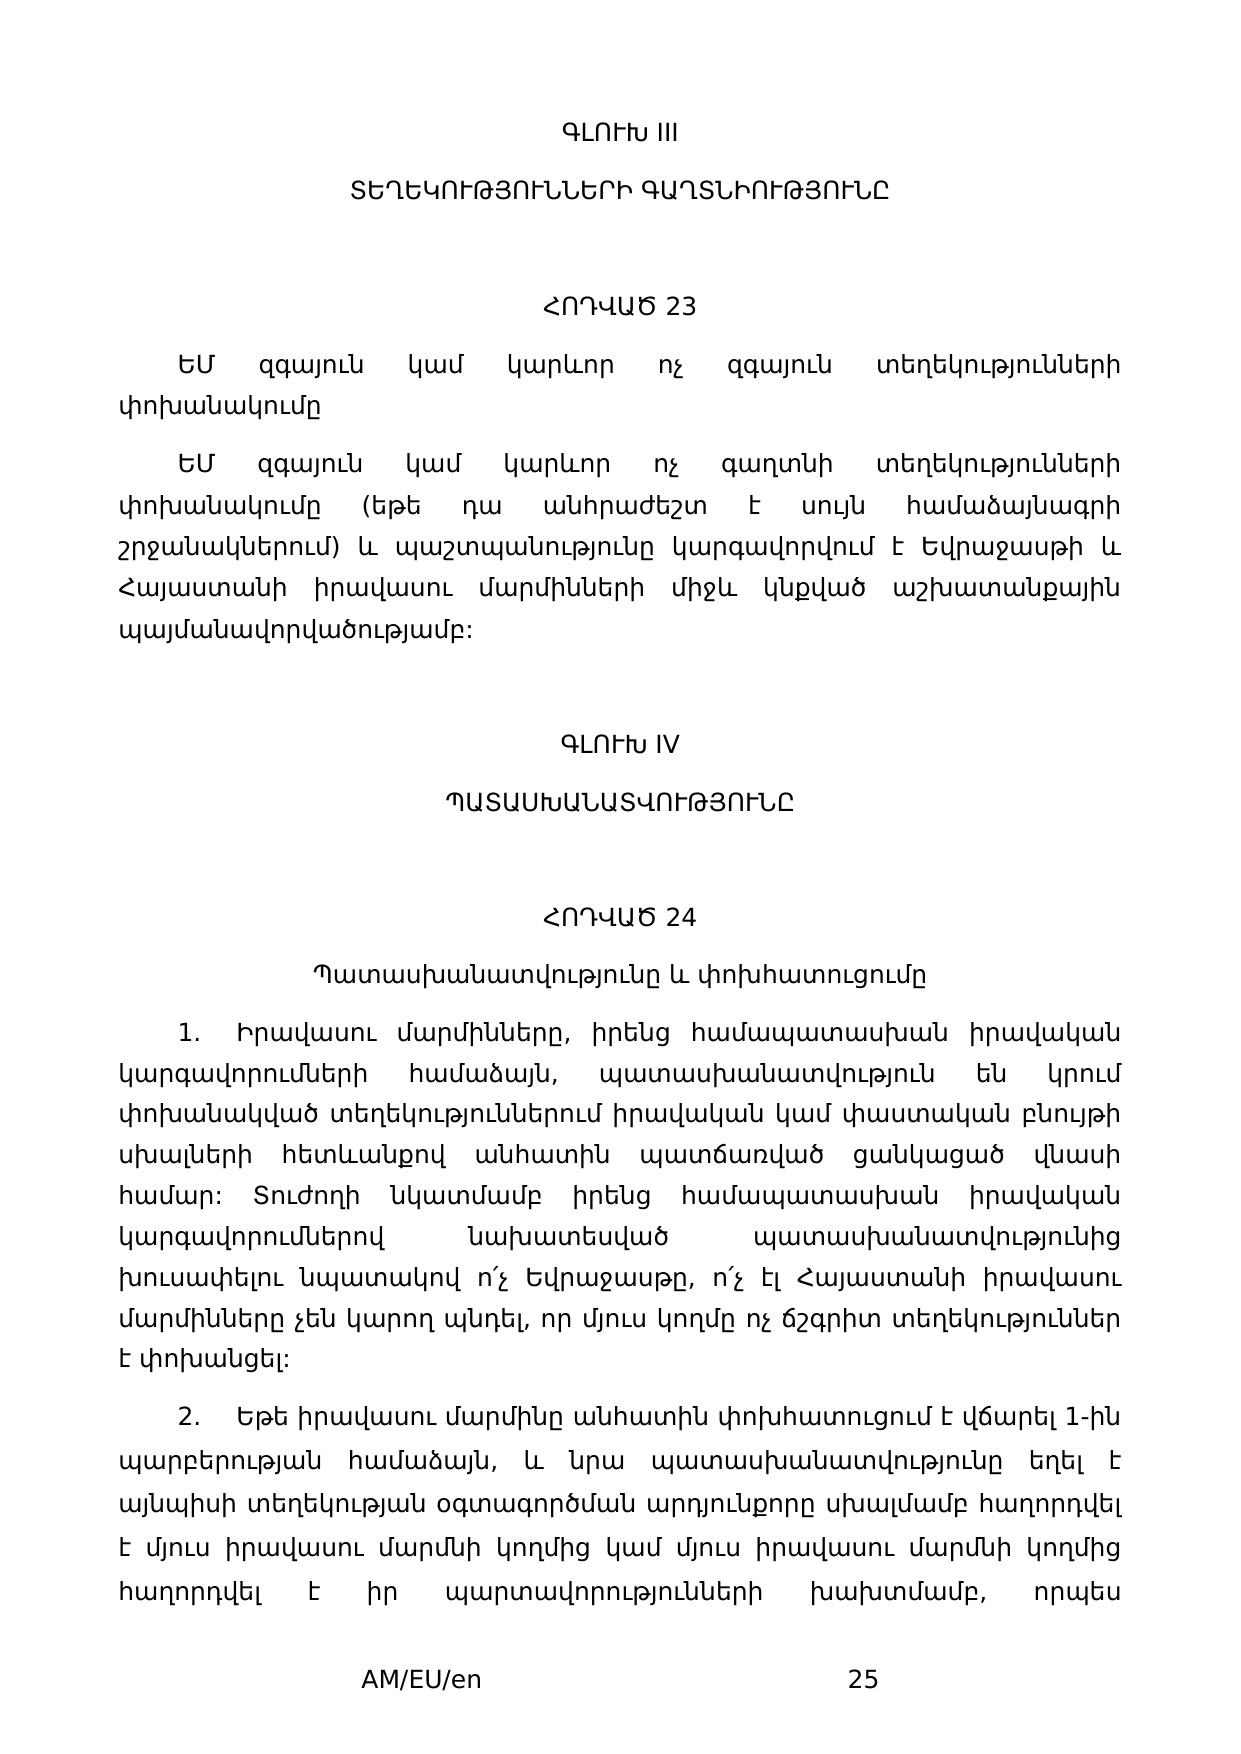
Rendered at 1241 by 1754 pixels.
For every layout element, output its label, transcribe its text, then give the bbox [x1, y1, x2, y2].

text Պատասխանատվությունը և փոխհատուցումը [118, 961, 1122, 990]
text ԵՄ զգայուն կամ կարևոր ոչ զգայուն տեղեկությունների փոխանակումը [118, 350, 1122, 421]
text ՊԱՏԱՍԽԱՆԱՏՎՈՒԹՅՈՒՆԸ [118, 788, 1122, 817]
text 1. Իրավասու մարմինները, իրենց համապատասխան իրավական կարգավորումների համաձայն, պատասխանատվություն են կրում փոխանակված տեղեկություններում իրավական կամ փաստական բնույթի սխալների հետևանքով անհատին պատճառված ցանկացած վնասի համար: Տուժողի նկատմամբ իրենց համապատասխան իրավական կարգավորումներով նախատեսված պատասխանատվությունից խուսափելու նպատակով ո՛չ Եվրաջասթը, ո՛չ էլ Հայաստանի իրավասու մարմինները չեն կարող պնդել, որ մյուս կողմը ոչ ճշգրիտ տեղեկություններ է փոխանցել: [118, 1018, 1122, 1374]
text ԳԼՈՒԽ III [118, 118, 1122, 147]
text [118, 1402, 1122, 1606]
text ՏԵՂԵԿՈՒԹՅՈՒՆՆԵՐԻ ԳԱՂՏՆԻՈՒԹՅՈՒՆԸ [118, 176, 1122, 205]
text ՀՈԴՎԱԾ 24 [118, 903, 1122, 932]
text ՀՈԴՎԱԾ 23 [118, 292, 1122, 321]
text ԵՄ զգայուն կամ կարևոր ոչ գաղտնի տեղեկությունների փոխանակումը (եթե դա անհրաժեշտ է սույն համաձայնագրի շրջանակներում) և պաշտպանությունը կարգավորվում է Եվրաջասթի և Հայաստանի իրավասու մարմինների միջև կնքված աշխատանքային պայմանավորվածությամբ: [118, 449, 1122, 644]
text ԳԼՈՒԽ IV [118, 731, 1122, 760]
